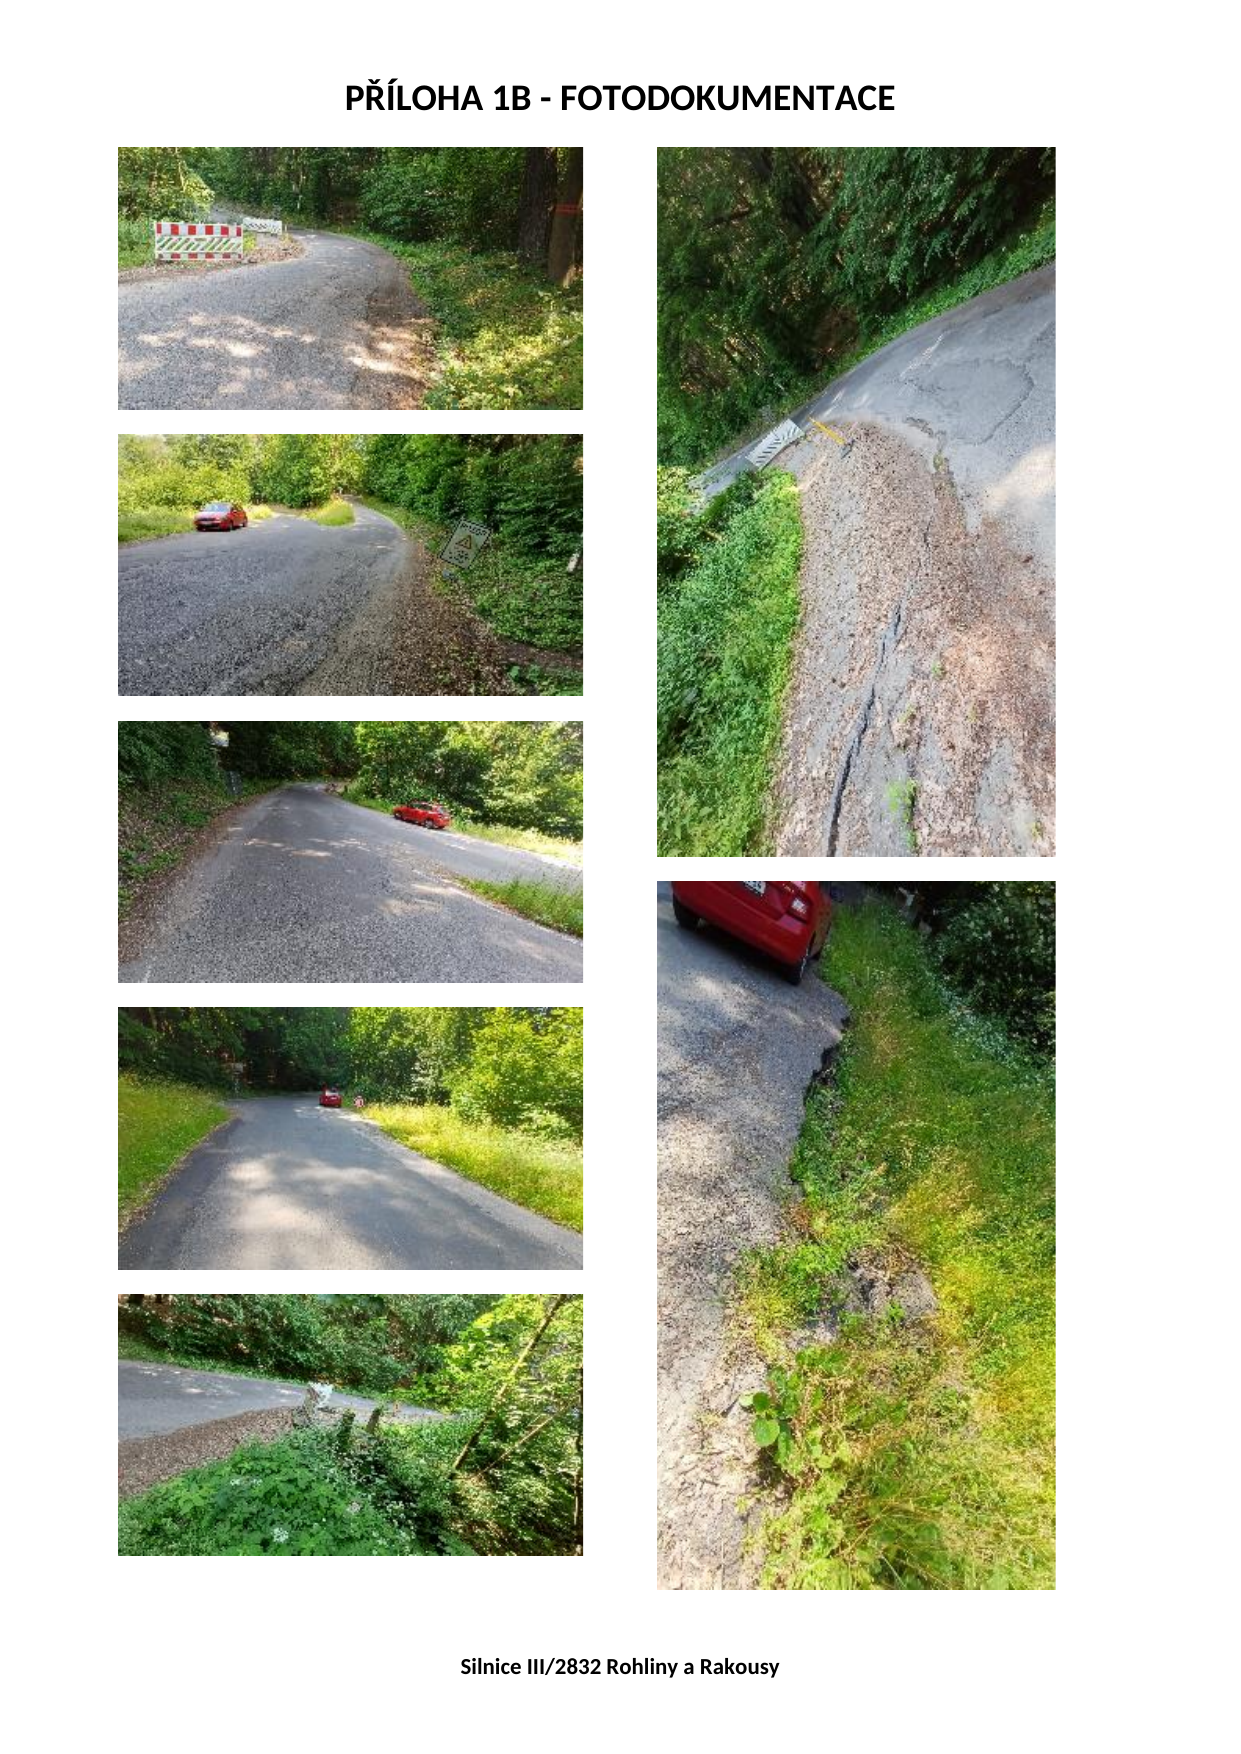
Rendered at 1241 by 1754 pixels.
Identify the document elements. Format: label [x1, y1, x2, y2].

picture [118, 721, 584, 983]
picture [657, 881, 1056, 1590]
picture [118, 1007, 584, 1270]
picture [118, 1294, 584, 1556]
picture [118, 434, 584, 696]
picture [657, 147, 1056, 857]
picture [118, 147, 584, 410]
